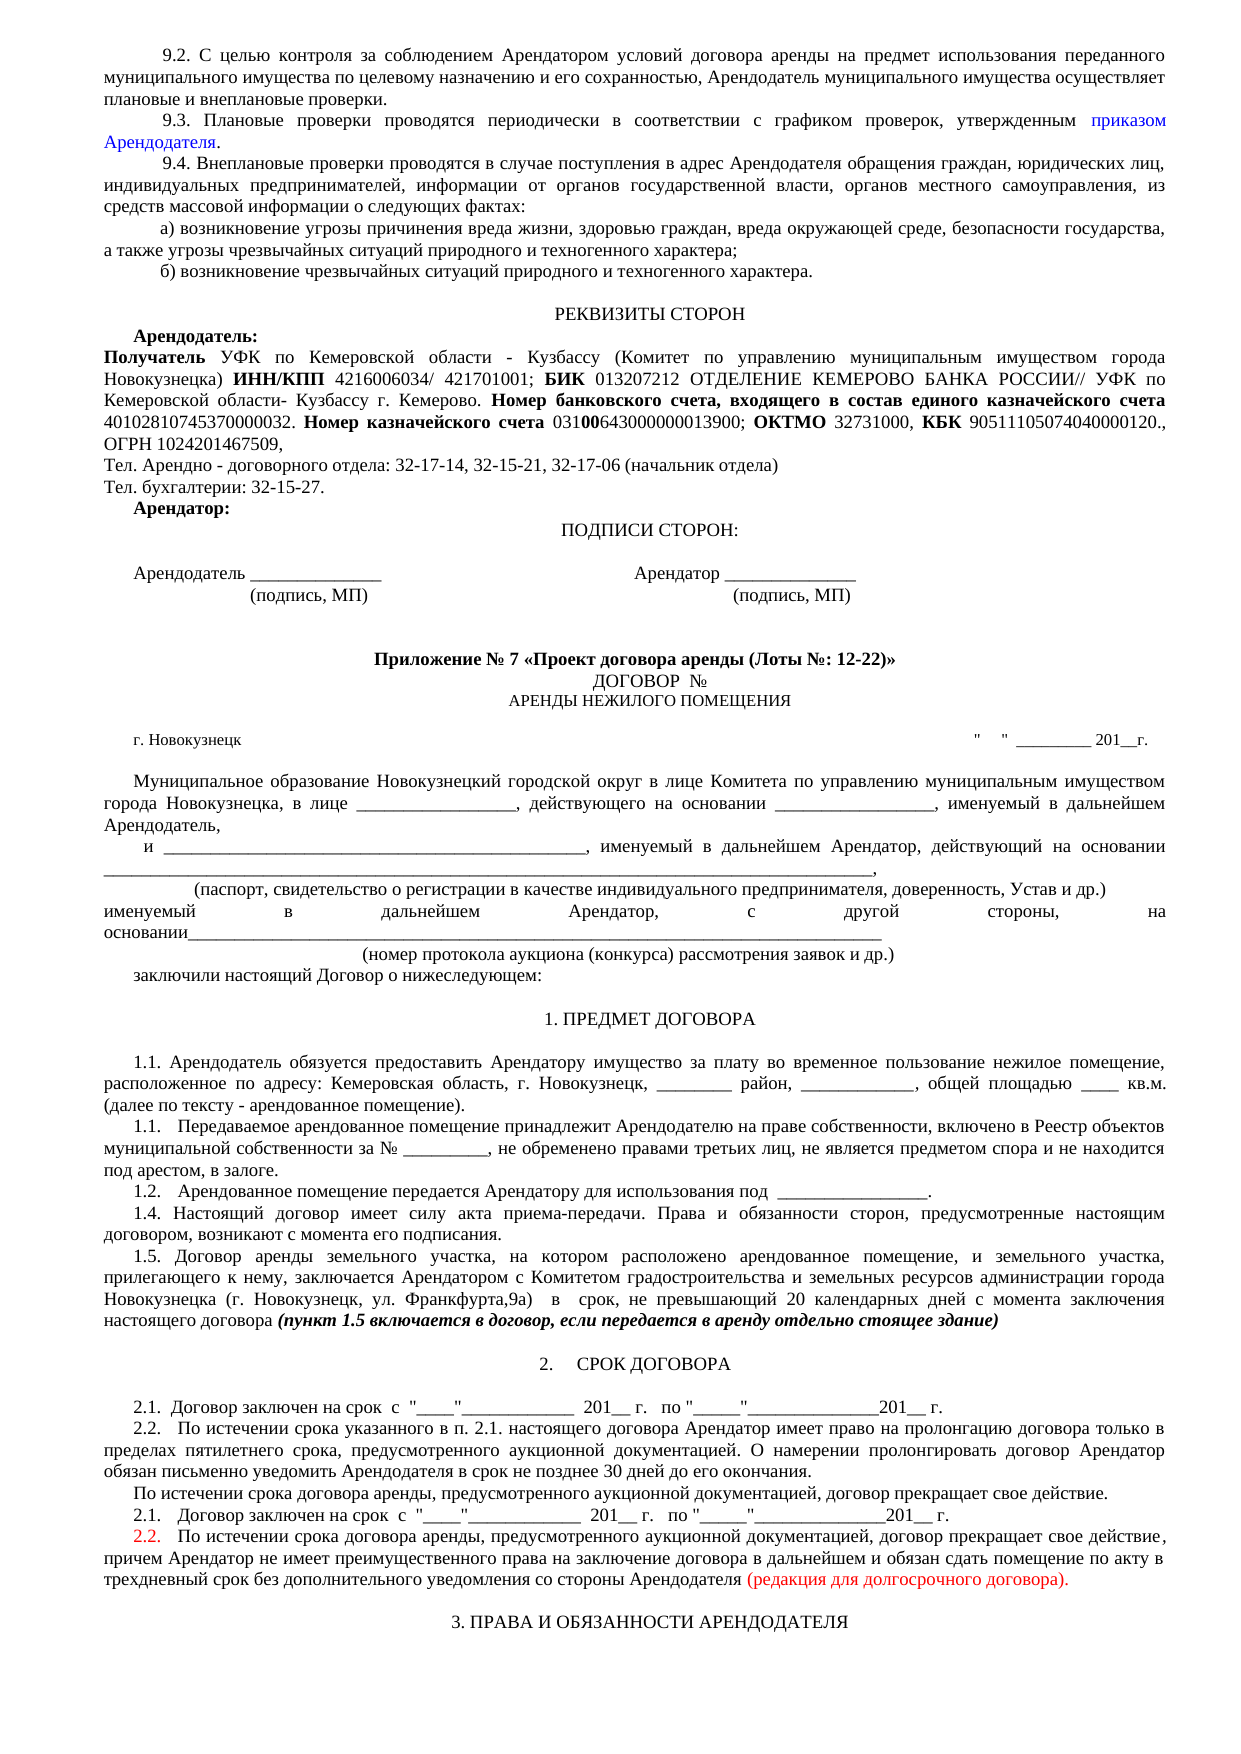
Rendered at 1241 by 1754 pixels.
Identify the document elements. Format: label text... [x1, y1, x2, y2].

text ДОГОВОР № [103, 670, 1167, 691]
text Приложение № 7 «Проект договора аренды (Лоты №: 12-22)» [103, 648, 1167, 670]
text Получатель УФК по Кемеровской области - Кузбассу (Комитет по управлению муниципальным имуществом города Новокузнецка) ИНН/КПП 4216006034/ 421701001; БИК 013207212 ОТДЕЛЕНИЕ КЕМЕРОВО БАНКА РОССИИ// УФК по Кемеровской области- Кузбассу г. Кемерово. Номер банковского счета, входящего в состав единого казначейского счета 40102810745370000032. Номер казначейского счета 03100643000000013900; ОКТМО 32731000, КБК 90511105074040000120., ОГРН 1024201467509, [103, 346, 1167, 454]
text (подпись, МП) (подпись, МП) [103, 583, 1167, 605]
text 1.4. Настоящий договор имеет силу акта приема-передачи. Права и обязанности сторон, предусмотренные настоящим договором, возникают с момента его подписания. [103, 1202, 1167, 1245]
list По истечении срока указанного в п. 2.1. настоящего договора Арендатор имеет право на пролонгацию договора только в пределах пятилетнего срока, предусмотренного аукционной документацией. О намерении пролонгировать договор Арендатор обязан письменно уведомить Арендодателя в срок не позднее 30 дней до его окончания. [103, 1417, 1167, 1482]
text б) возникновение чрезвычайных ситуаций природного и техногенного характера. [103, 260, 1167, 282]
text Арендодатель ______________ Арендатор ______________ [103, 562, 1167, 583]
list СРОК ДОГОВОРА [103, 1352, 1167, 1374]
text РЕКВИЗИТЫ СТОРОН [103, 303, 1167, 325]
text ПОДПИСИ СТОРОН: [103, 519, 1167, 540]
list Передаваемое арендованное помещение принадлежит Арендодателю на праве собственности, включено в Реестр объектов муниципальной собственности за № _________, не обременено правами третьих лиц, не является предметом спора и не находится под арестом, в залоге. [103, 1115, 1167, 1180]
text Тел. Арендно - договорного отдела: 32-17-14, 32-15-21, 32-17-06 (начальник отдела) [103, 454, 1167, 476]
text (паспорт, свидетельство о регистрации в качестве индивидуального предпринимателя, доверенность, Устав и др.) [103, 878, 1167, 900]
list Договор заключен на срок с "____"____________ 201__ г. по "_____"______________201__ г. [103, 1503, 1167, 1525]
text г. Новокузнецк " " _________ 201__г. [103, 729, 1167, 749]
list Арендованное помещение передается Арендатору для использования под ________________. [103, 1180, 1167, 1202]
text заключили настоящий Договор о нижеследующем: [103, 964, 1167, 986]
text 9.3. Плановые проверки проводятся периодически в соответствии с графиком проверок, утвержденным приказом Арендодателя. [103, 109, 1167, 152]
text Арендодатель: [103, 325, 1167, 346]
list Договор заключен на срок с "____"____________ 201__ г. по "_____"______________201__ г. [133, 1396, 1167, 1417]
text Муниципальное образование Новокузнецкий городской округ в лице Комитета по управлению муниципальным имуществом города Новокузнецка, в лице _________________, действующего на основании _________________, именуемый в дальнейшем Арендодатель, [103, 770, 1167, 835]
text 1.5. Договор аренды земельного участка, на котором расположено арендованное помещение, и земельного участка, прилегающего к нему, заключается Арендатором с Комитетом градостроительства и земельных ресурсов администрации города Новокузнецка (г. Новокузнецк, ул. Франкфурта,9а) в срок, не превышающий 20 календарных дней с момента заключения настоящего договора (пункт 1.5 включается в договор, если передается в аренду отдельно стоящее здание) [103, 1245, 1167, 1331]
text 1. ПРЕДМЕТ ДОГОВОРА [133, 1007, 1167, 1029]
text 3. ПРАВА И ОБЯЗАННОСТИ АРЕНДОДАТЕЛЯ [103, 1611, 1167, 1633]
text Тел. бухгалтерии: 32-15-27. [103, 476, 1167, 497]
text (номер протокола аукциона (конкурса) рассмотрения заявок и др.) [103, 943, 1167, 964]
text и _____________________________________________, именуемый в дальнейшем Арендатор, действующий на основании __________________________________________________________________________________, [103, 835, 1167, 878]
text именуемый в дальнейшем Арендатор, с другой стороны, на основании__________________________________________________________________________ [103, 900, 1167, 943]
text 9.2. С целью контроля за соблюдением Арендатором условий договора аренды на предмет использования переданного муниципального имущества по целевому назначению и его сохранностью, Арендодатель муниципального имущества осуществляет плановые и внеплановые проверки. [103, 44, 1167, 109]
text Арендатор: [103, 497, 1167, 519]
text а) возникновение угрозы причинения вреда жизни, здоровью граждан, вреда окружающей среде, безопасности государства, а также угрозы чрезвычайных ситуаций природного и техногенного характера; [103, 217, 1167, 260]
text 1.1. Арендодатель обязуется предоставить Арендатору имущество за плату во временное пользование нежилое помещение, расположенное по адресу: Кемеровская область, г. Новокузнецк, ________ район, ____________, общей площадью ____ кв.м. (далее по тексту - арендованное помещение). [103, 1051, 1167, 1115]
list По истечении срока договора аренды, предусмотренного аукционной документацией, договор прекращает свое действие, причем Арендатор не имеет преимущественного права на заключение договора в дальнейшем и обязан сдать помещение по акту в трехдневный срок без дополнительного уведомления со стороны Арендодателя (редакция для долгосрочного договора). [103, 1525, 1167, 1590]
text По истечении срока договора аренды, предусмотренного аукционной документацией, договор прекращает свое действие. [103, 1482, 1167, 1503]
text АРЕНДЫ НЕЖИЛОГО ПОМЕЩЕНИЯ [103, 691, 1167, 710]
text 9.4. Внеплановые проверки проводятся в случае поступления в адрес Арендодателя обращения граждан, юридических лиц, индивидуальных предпринимателей, информации от органов государственной власти, органов местного самоуправления, из средств массовой информации о следующих фактах: [103, 152, 1167, 217]
